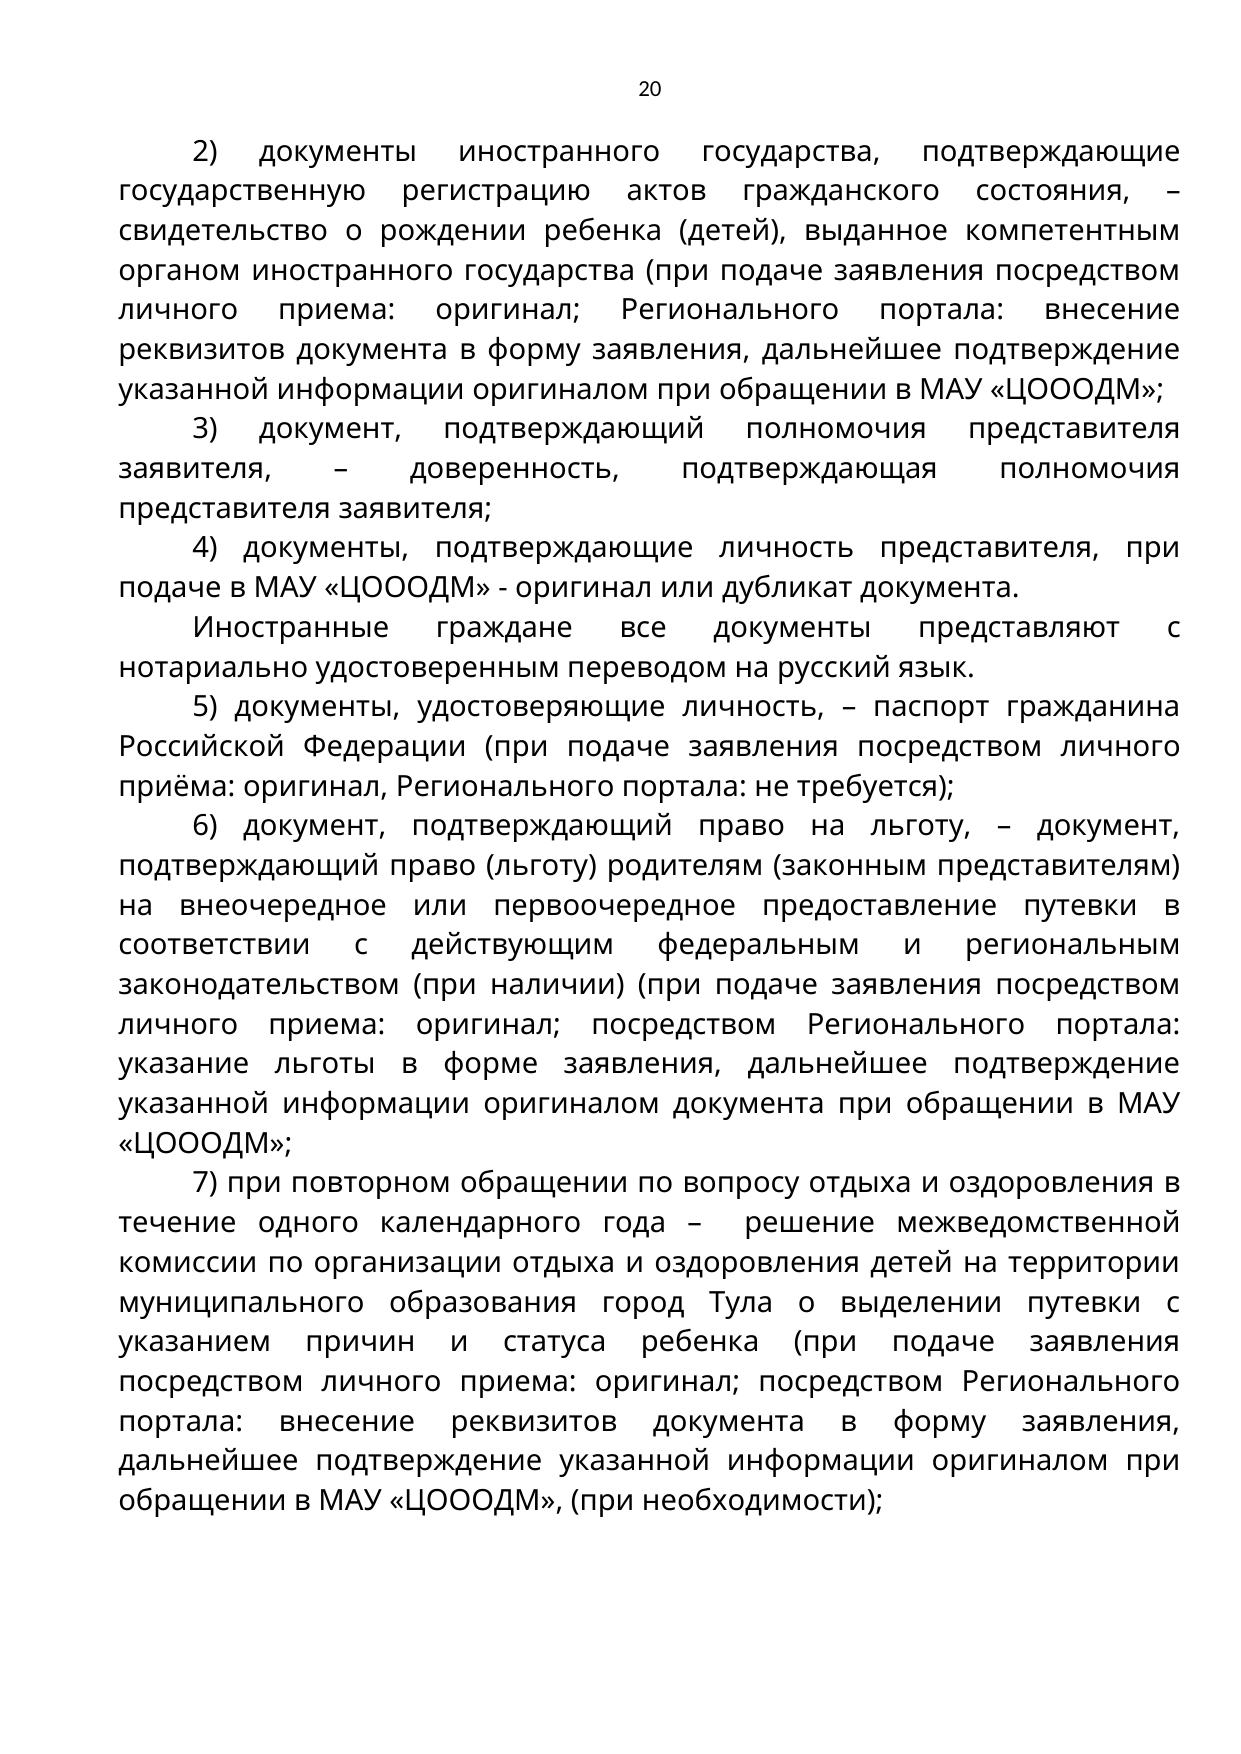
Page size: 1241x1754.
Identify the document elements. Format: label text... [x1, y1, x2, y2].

text 7) при повторном обращении по вопросу отдыха и оздоровления в течение одного календарного года – решение межведомственной комиссии по организации отдыха и оздоровления детей на территории муниципального образования город Тула о выделении путевки с указанием причин и статуса ребенка (при подаче заявления посредством личного приема: оригинал; посредством Регионального портала: внесение реквизитов документа в форму заявления, дальнейшее подтверждение указанной информации оригиналом при обращении в МАУ «ЦОООДМ», (при необходимости); [118, 1162, 1181, 1519]
text Иностранные граждане все документы представляют с нотариально удостоверенным переводом на русский язык. [118, 606, 1181, 686]
text 5) документы, удостоверяющие личность, – паспорт гражданина Российской Федерации (при подаче заявления посредством личного приёма: оригинал, Регионального портала: не требуется); [118, 686, 1181, 804]
text 3) документ, подтверждающий полномочия представителя заявителя, – доверенность, подтверждающая полномочия представителя заявителя; [118, 408, 1181, 527]
text 4) документы, подтверждающие личность представителя, при подаче в МАУ «ЦОООДМ» - оригинал или дубликат документа. [118, 527, 1181, 606]
text 2) документы иностранного государства, подтверждающие государственную регистрацию актов гражданского состояния, – свидетельство о рождении ребенка (детей), выданное компетентным органом иностранного государства (при подаче заявления посредством личного приема: оригинал; Регионального портала: внесение реквизитов документа в форму заявления, дальнейшее подтверждение указанной информации оригиналом при обращении в МАУ «ЦОООДМ»; [118, 130, 1181, 408]
text 6) документ, подтверждающий право на льготу, – документ, подтверждающий право (льготу) родителям (законным представителям) на внеочередное или первоочередное предоставление путевки в соответствии с действующим федеральным и региональным законодательством (при наличии) (при подаче заявления посредством личного приема: оригинал; посредством Регионального портала: указание льготы в форме заявления, дальнейшее подтверждение указанной информации оригиналом документа при обращении в МАУ «ЦОООДМ»; [118, 804, 1181, 1162]
